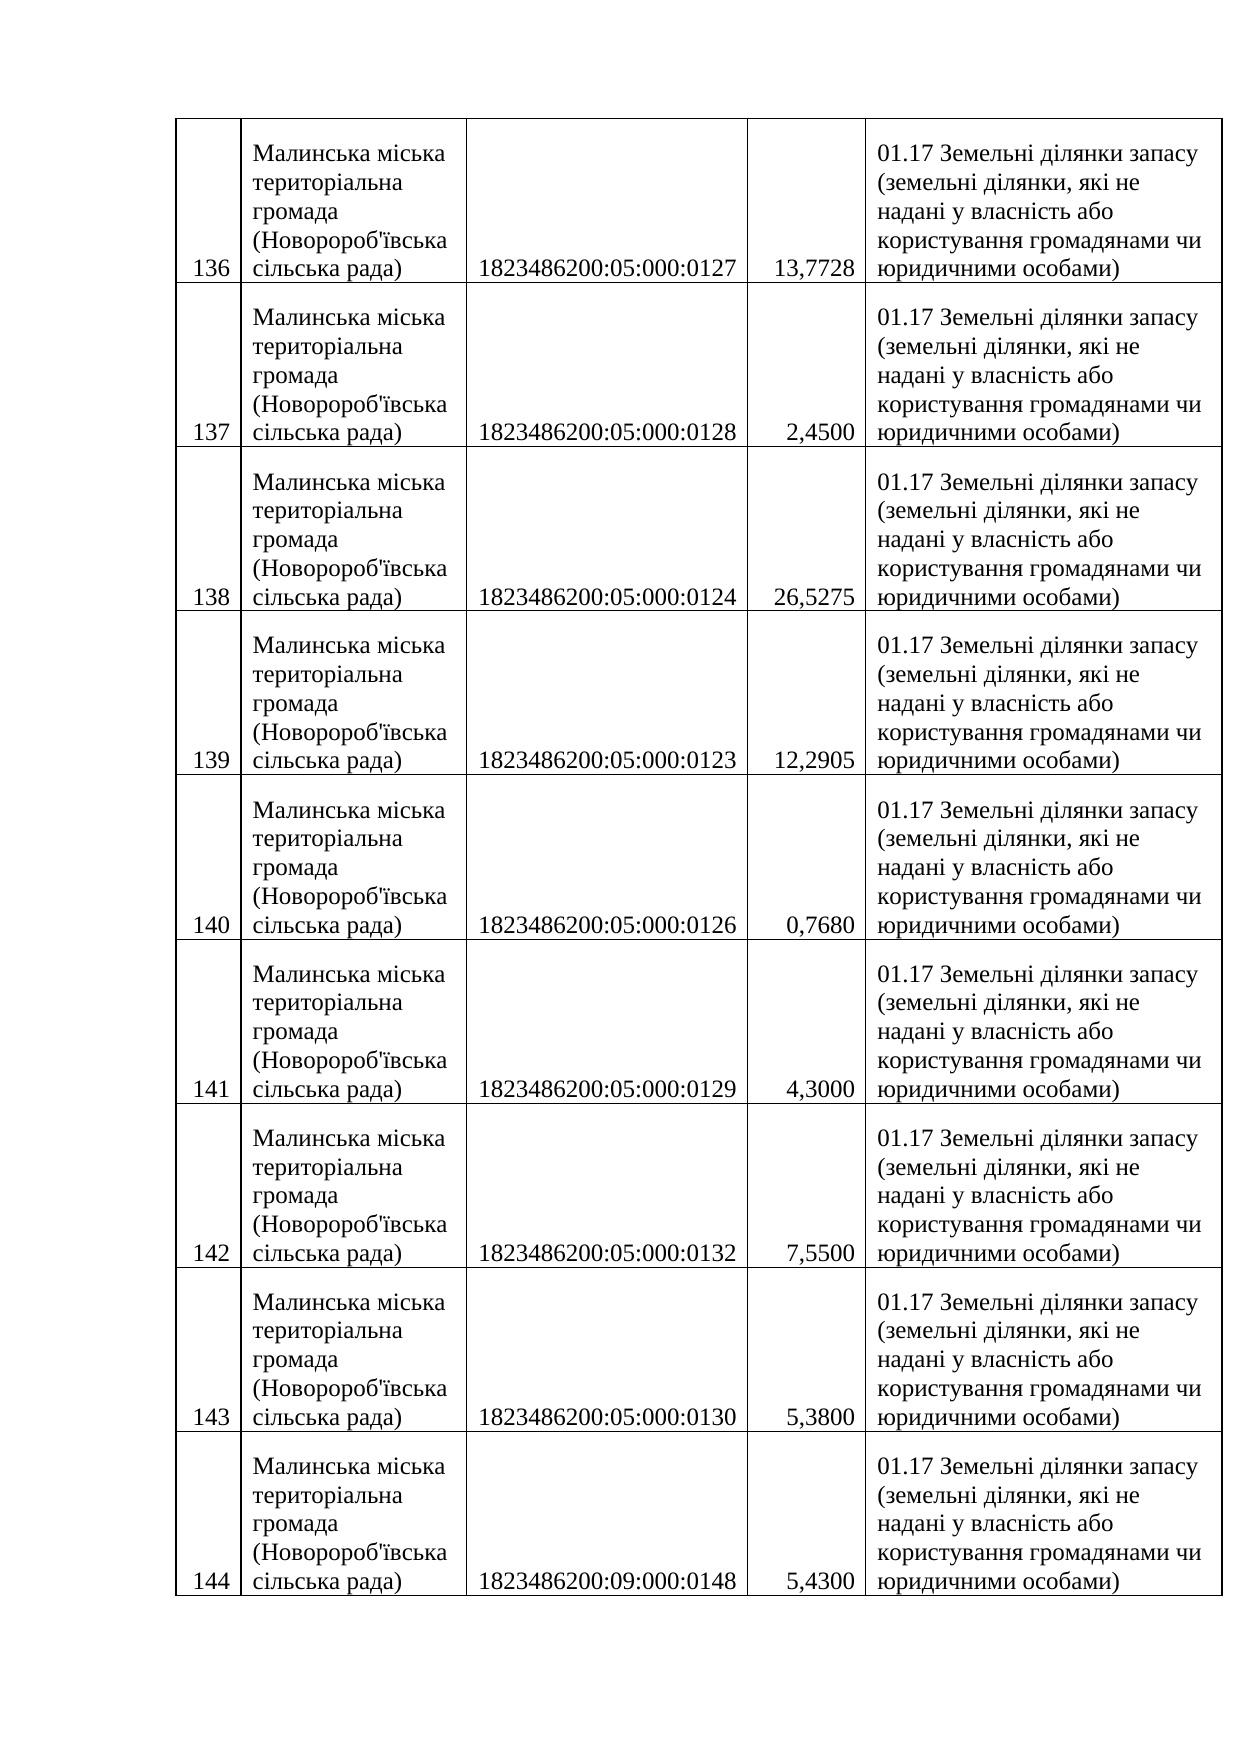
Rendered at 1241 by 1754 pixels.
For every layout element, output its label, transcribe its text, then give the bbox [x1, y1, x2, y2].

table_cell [242, 1432, 466, 1595]
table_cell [242, 119, 466, 282]
table_cell 5,3800 [748, 1268, 865, 1431]
table_cell 1823486200:09:000:0148 [467, 1432, 747, 1595]
table_cell 138 [177, 447, 240, 610]
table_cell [866, 119, 1221, 282]
table_cell 0,7680 [748, 775, 865, 938]
table_cell Малинська міська територіальна громада (Новоророб'ївська сільська рада) [242, 1268, 466, 1431]
table_cell 1823486200:05:000:0124 [467, 447, 747, 610]
table_cell Малинська міська територіальна громада (Новоророб'ївська сільська рада) [242, 775, 466, 938]
table_cell Малинська міська територіальна громада (Новоророб'ївська сільська рада) [242, 940, 466, 1102]
table_cell 137 [177, 283, 240, 446]
table_cell 01.17 Земельні ділянки запасу (земельні ділянки, які не надані у власність або користування громадянами чи юридичними особами) [866, 1104, 1221, 1267]
table_cell 1823486200:05:000:0130 [467, 1268, 747, 1431]
table_cell Малинська міська територіальна громада (Новоророб'ївська сільська рада) [242, 447, 466, 610]
table_cell 01.17 Земельні ділянки запасу (земельні ділянки, які не надані у власність або користування громадянами чи юридичними особами) [866, 775, 1221, 938]
table_cell 139 [177, 611, 240, 774]
table_cell 01.17 Земельні ділянки запасу (земельні ділянки, які не надані у власність або користування громадянами чи юридичними особами) [866, 940, 1221, 1102]
table_cell 140 [177, 775, 240, 938]
table_cell 1823486200:05:000:0123 [467, 611, 747, 774]
table_cell 143 [177, 1268, 240, 1431]
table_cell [866, 1432, 1221, 1595]
table_cell 1823486200:05:000:0132 [467, 1104, 747, 1267]
table_cell 12,2905 [748, 611, 865, 774]
table_cell 144 [177, 1432, 240, 1595]
table_cell 4,3000 [748, 940, 865, 1102]
table_cell Малинська міська територіальна громада (Новоророб'ївська сільська рада) [242, 611, 466, 774]
table_cell 1823486200:05:000:0128 [467, 283, 747, 446]
table_cell Малинська міська територіальна громада (Новоророб'ївська сільська рада) [242, 1104, 466, 1267]
table_cell 01.17 Земельні ділянки запасу (земельні ділянки, які не надані у власність або користування громадянами чи юридичними особами) [866, 447, 1221, 610]
table_cell 1823486200:05:000:0127 [467, 119, 747, 282]
table_cell Малинська міська територіальна громада (Новоророб'ївська сільська рада) [242, 283, 466, 446]
table_cell 13,7728 [748, 119, 865, 282]
table_cell 01.17 Земельні ділянки запасу (земельні ділянки, які не надані у власність або користування громадянами чи юридичними особами) [866, 283, 1221, 446]
table_cell 01.17 Земельні ділянки запасу (земельні ділянки, які не надані у власність або користування громадянами чи юридичними особами) [866, 611, 1221, 774]
table_cell 26,5275 [748, 447, 865, 610]
table_cell 5,4300 [748, 1432, 865, 1595]
table_cell 141 [177, 940, 240, 1102]
table_cell 2,4500 [748, 283, 865, 446]
table_cell 7,5500 [748, 1104, 865, 1267]
table_cell 01.17 Земельні ділянки запасу (земельні ділянки, які не надані у власність або користування громадянами чи юридичними особами) [866, 1268, 1221, 1431]
table_cell 1823486200:05:000:0129 [467, 940, 747, 1102]
table_cell 142 [177, 1104, 240, 1267]
table_cell 136 [177, 119, 240, 282]
table_cell 1823486200:05:000:0126 [467, 775, 747, 938]
